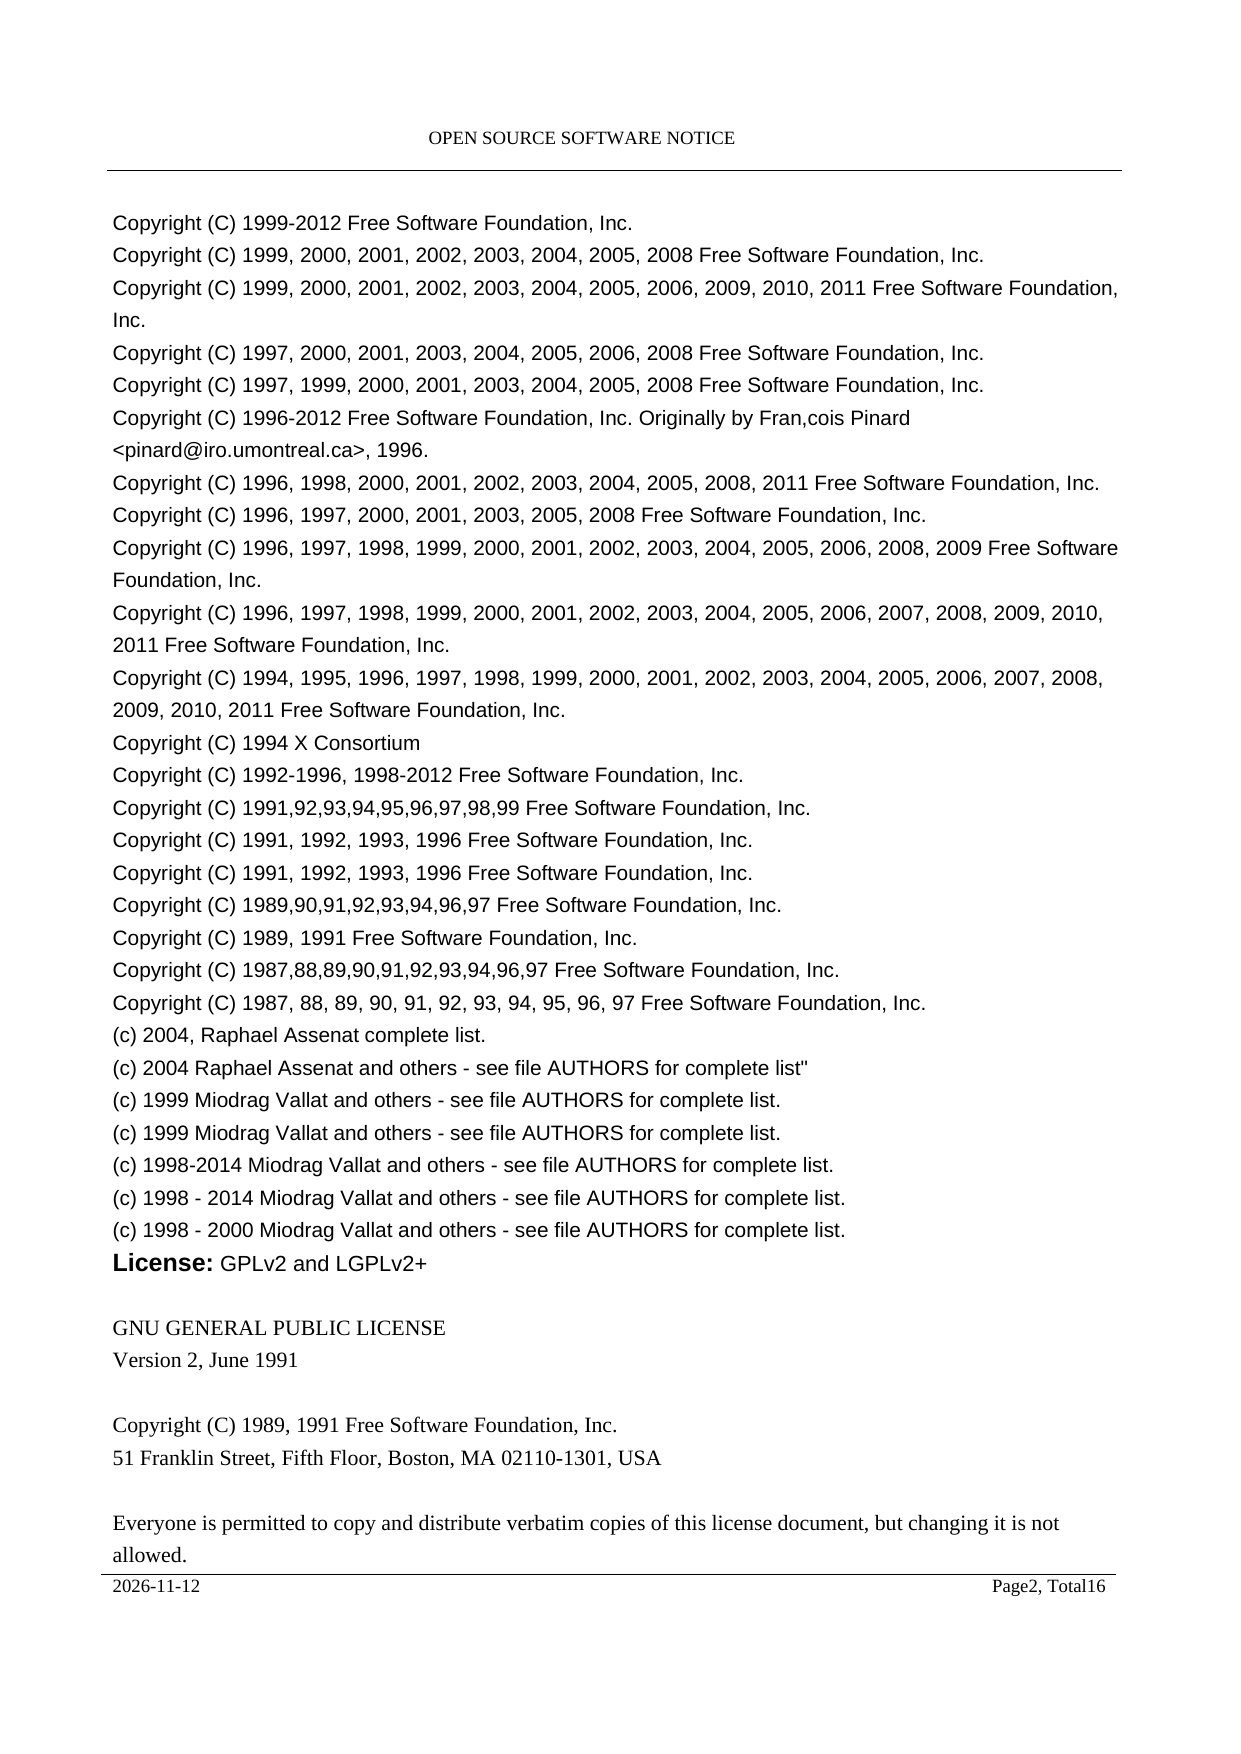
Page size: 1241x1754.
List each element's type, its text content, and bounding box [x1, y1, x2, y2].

text Copyright (C) 1994 X Consortium [112, 726, 1128, 759]
text (c) 1999 Miodrag Vallat and others - see file AUTHORS for complete list. [112, 1084, 1128, 1116]
text Copyright (C) 1991, 1992, 1993, 1996 Free Software Foundation, Inc. [112, 856, 1128, 889]
text (c) 1998 - 2000 Miodrag Vallat and others - see file AUTHORS for complete list. [112, 1214, 1128, 1246]
text Copyright (C) 1989, 1991 Free Software Foundation, Inc. [112, 921, 1128, 954]
text Copyright (C) 1996, 1997, 1998, 1999, 2000, 2001, 2002, 2003, 2004, 2005, 2006, 2007, 2008, 2009, 2010, 2011 Free Software Foundation, Inc. [112, 596, 1128, 661]
text Copyright (C) 1991,92,93,94,95,96,97,98,99 Free Software Foundation, Inc. [112, 791, 1128, 824]
text Copyright (C) 1994, 1995, 1996, 1997, 1998, 1999, 2000, 2001, 2002, 2003, 2004, 2005, 2006, 2007, 2008, 2009, 2010, 2011 Free Software Foundation, Inc. [112, 661, 1128, 726]
text (c) 2004 Raphael Assenat and others - see file AUTHORS for complete list" [112, 1051, 1128, 1084]
text Copyright (C) 1996, 1997, 2000, 2001, 2003, 2005, 2008 Free Software Foundation, Inc. [112, 499, 1128, 531]
text (c) 1998 - 2014 Miodrag Vallat and others - see file AUTHORS for complete list. [112, 1181, 1128, 1214]
text Copyright (C) 1999, 2000, 2001, 2002, 2003, 2004, 2005, 2006, 2009, 2010, 2011 Free Software Foundation, Inc. [112, 271, 1128, 336]
text Copyright (C) 1999-2012 Free Software Foundation, Inc. [112, 206, 1128, 239]
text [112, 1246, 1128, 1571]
text Copyright (C) 1996, 1997, 1998, 1999, 2000, 2001, 2002, 2003, 2004, 2005, 2006, 2008, 2009 Free Software Foundation, Inc. [112, 531, 1128, 596]
text (c) 2004, Raphael Assenat complete list. [112, 1019, 1128, 1051]
text (c) 1999 Miodrag Vallat and others - see file AUTHORS for complete list. [112, 1116, 1128, 1149]
text Copyright (C) 1999, 2000, 2001, 2002, 2003, 2004, 2005, 2008 Free Software Foundation, Inc. [112, 239, 1128, 271]
text Copyright (C) 1996, 1998, 2000, 2001, 2002, 2003, 2004, 2005, 2008, 2011 Free Software Foundation, Inc. [112, 466, 1128, 499]
text Copyright (C) 1987,88,89,90,91,92,93,94,96,97 Free Software Foundation, Inc. [112, 954, 1128, 986]
text Copyright (C) 1991, 1992, 1993, 1996 Free Software Foundation, Inc. [112, 824, 1128, 856]
text Copyright (C) 1996-2012 Free Software Foundation, Inc. Originally by Fran,cois Pinard <pinard@iro.umontreal.ca>, 1996. [112, 401, 1128, 466]
text Copyright (C) 1989,90,91,92,93,94,96,97 Free Software Foundation, Inc. [112, 889, 1128, 921]
text Copyright (C) 1997, 2000, 2001, 2003, 2004, 2005, 2006, 2008 Free Software Foundation, Inc. [112, 336, 1128, 369]
text Copyright (C) 1992-1996, 1998-2012 Free Software Foundation, Inc. [112, 759, 1128, 791]
text (c) 1998-2014 Miodrag Vallat and others - see file AUTHORS for complete list. [112, 1149, 1128, 1181]
text Copyright (C) 1987, 88, 89, 90, 91, 92, 93, 94, 95, 96, 97 Free Software Foundation, Inc. [112, 986, 1128, 1019]
text Copyright (C) 1997, 1999, 2000, 2001, 2003, 2004, 2005, 2008 Free Software Foundation, Inc. [112, 369, 1128, 401]
